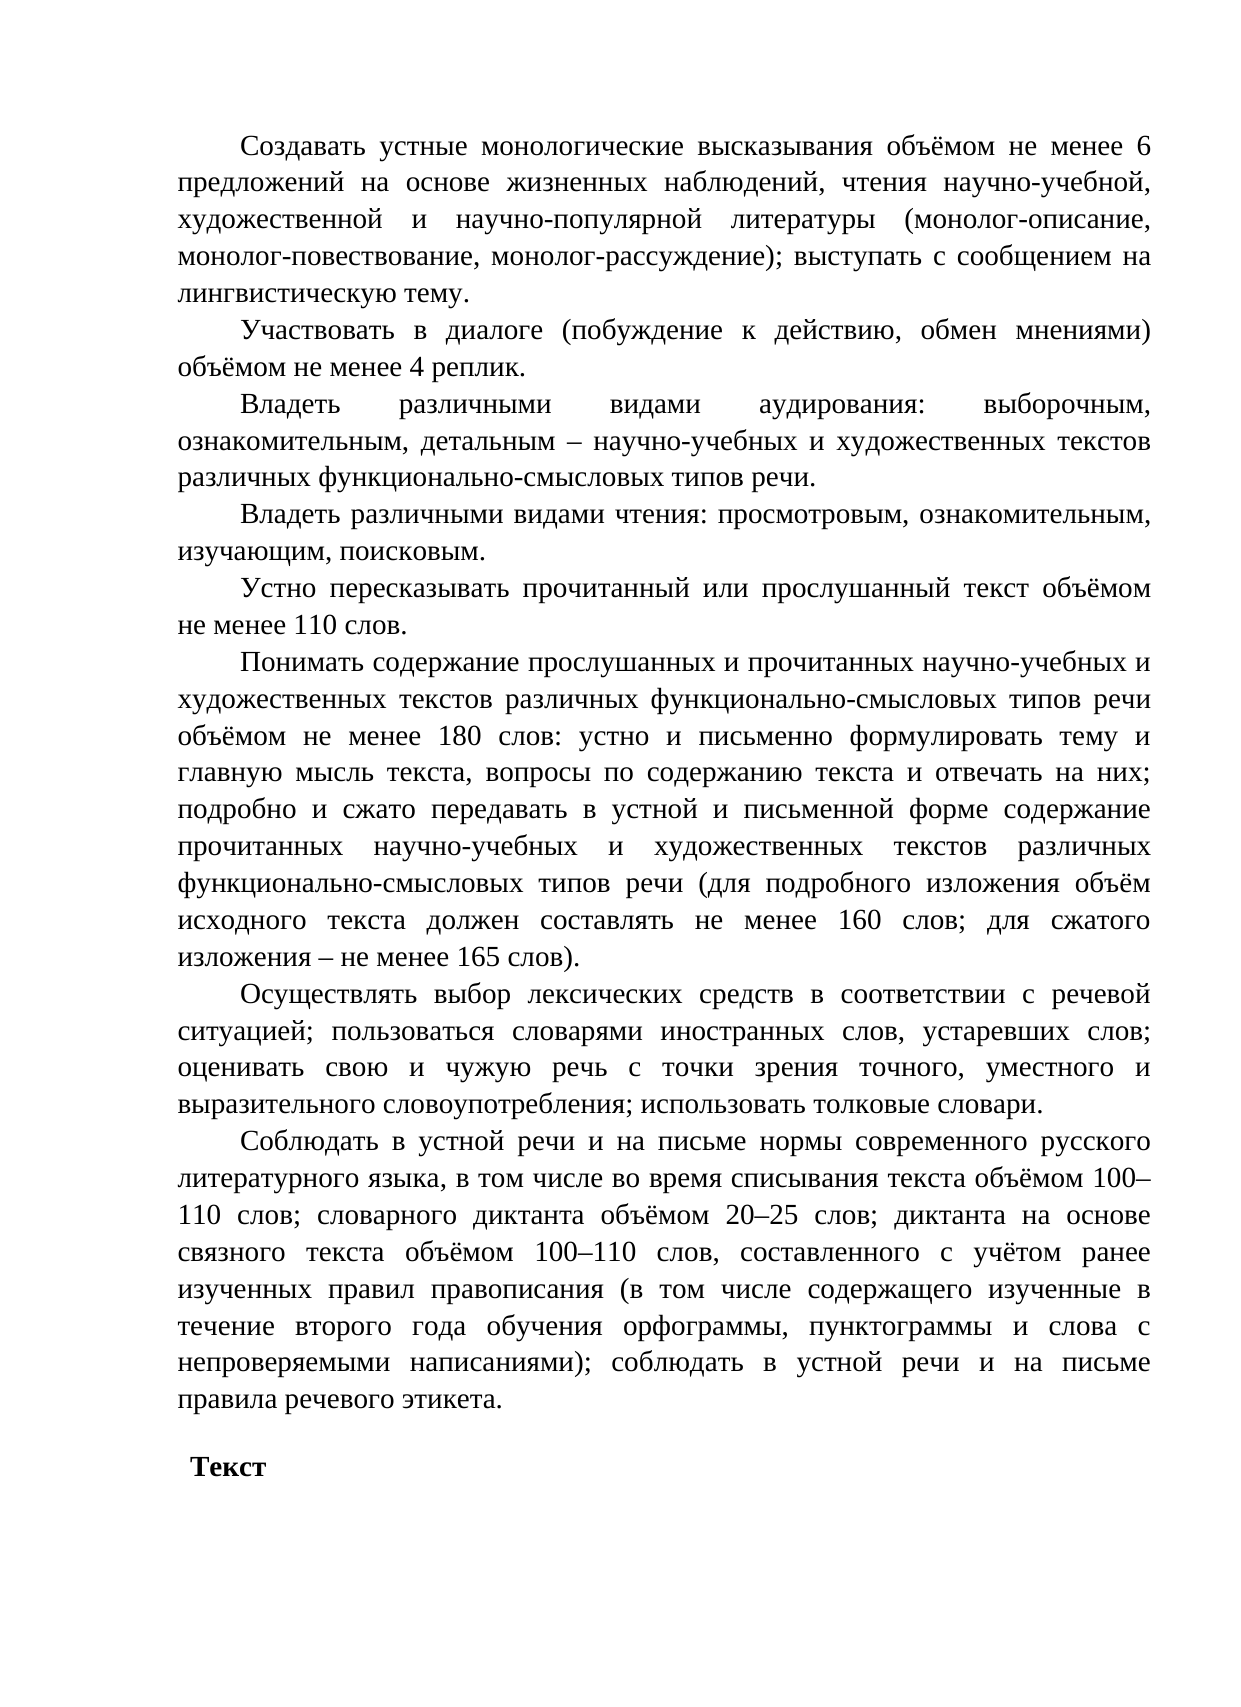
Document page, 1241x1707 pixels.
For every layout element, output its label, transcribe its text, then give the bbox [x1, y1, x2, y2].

text Устно пересказывать прочитанный или прослушанный текст объёмом не менее 110 слов. [177, 570, 1152, 641]
text Владеть различными видами аудирования: выборочным, ознакомительным, детальным – научно-учебных и художественных текстов различных функционально-смысловых типов речи. [177, 386, 1152, 493]
text Осуществлять выбор лексических средств в соответствии с речевой ситуацией; пользоваться словарями иностранных слов, устаревших слов; оценивать свою и чужую речь с точки зрения точного, уместного и выразительного словоупотребления; использовать толковые словари. [177, 976, 1152, 1120]
text Соблюдать в устной речи и на письме нормы современного русского литературного языка, в том числе во время списывания текста объёмом 100–110 слов; словарного диктанта объёмом 20–25 слов; диктанта на основе связного текста объёмом 100–110 слов, составленного с учётом ранее изученных правил правописания (в том числе содержащего изученные в течение второго года обучения орфограммы, пунктограммы и слова с непроверяемыми написаниями); соблюдать в устной речи и на письме правила речевого этикета. [177, 1123, 1152, 1415]
text Участвовать в диалоге (побуждение к действию, обмен мнениями) объёмом не менее 4 реплик. [177, 312, 1152, 382]
text Владеть различными видами чтения: просмотровым, ознакомительным, изучающим, поисковым. [177, 496, 1152, 567]
text Понимать содержание прослушанных и прочитанных научно-учебных и художественных текстов различных функционально-смысловых типов речи объёмом не менее 180 слов: устно и письменно формулировать тему и главную мысль текста, вопросы по содержанию текста и отвечать на них; подробно и сжато передавать в устной и письменной форме содержание прочитанных научно-учебных и художественных текстов различных функционально-смысловых типов речи (для подробного изложения объём исходного текста должен составлять не менее 160 слов; для сжатого изложения – не менее 165 слов). [177, 644, 1152, 972]
text Текст [190, 1449, 1152, 1483]
text Создавать устные монологические высказывания объёмом не менее 6 предложений на основе жизненных наблюдений, чтения научно-учебной, художественной и научно-популярной литературы (монолог-описание, монолог-повествование, монолог-рассуждение); выступать с сообщением на лингвистическую тему. [177, 128, 1152, 309]
